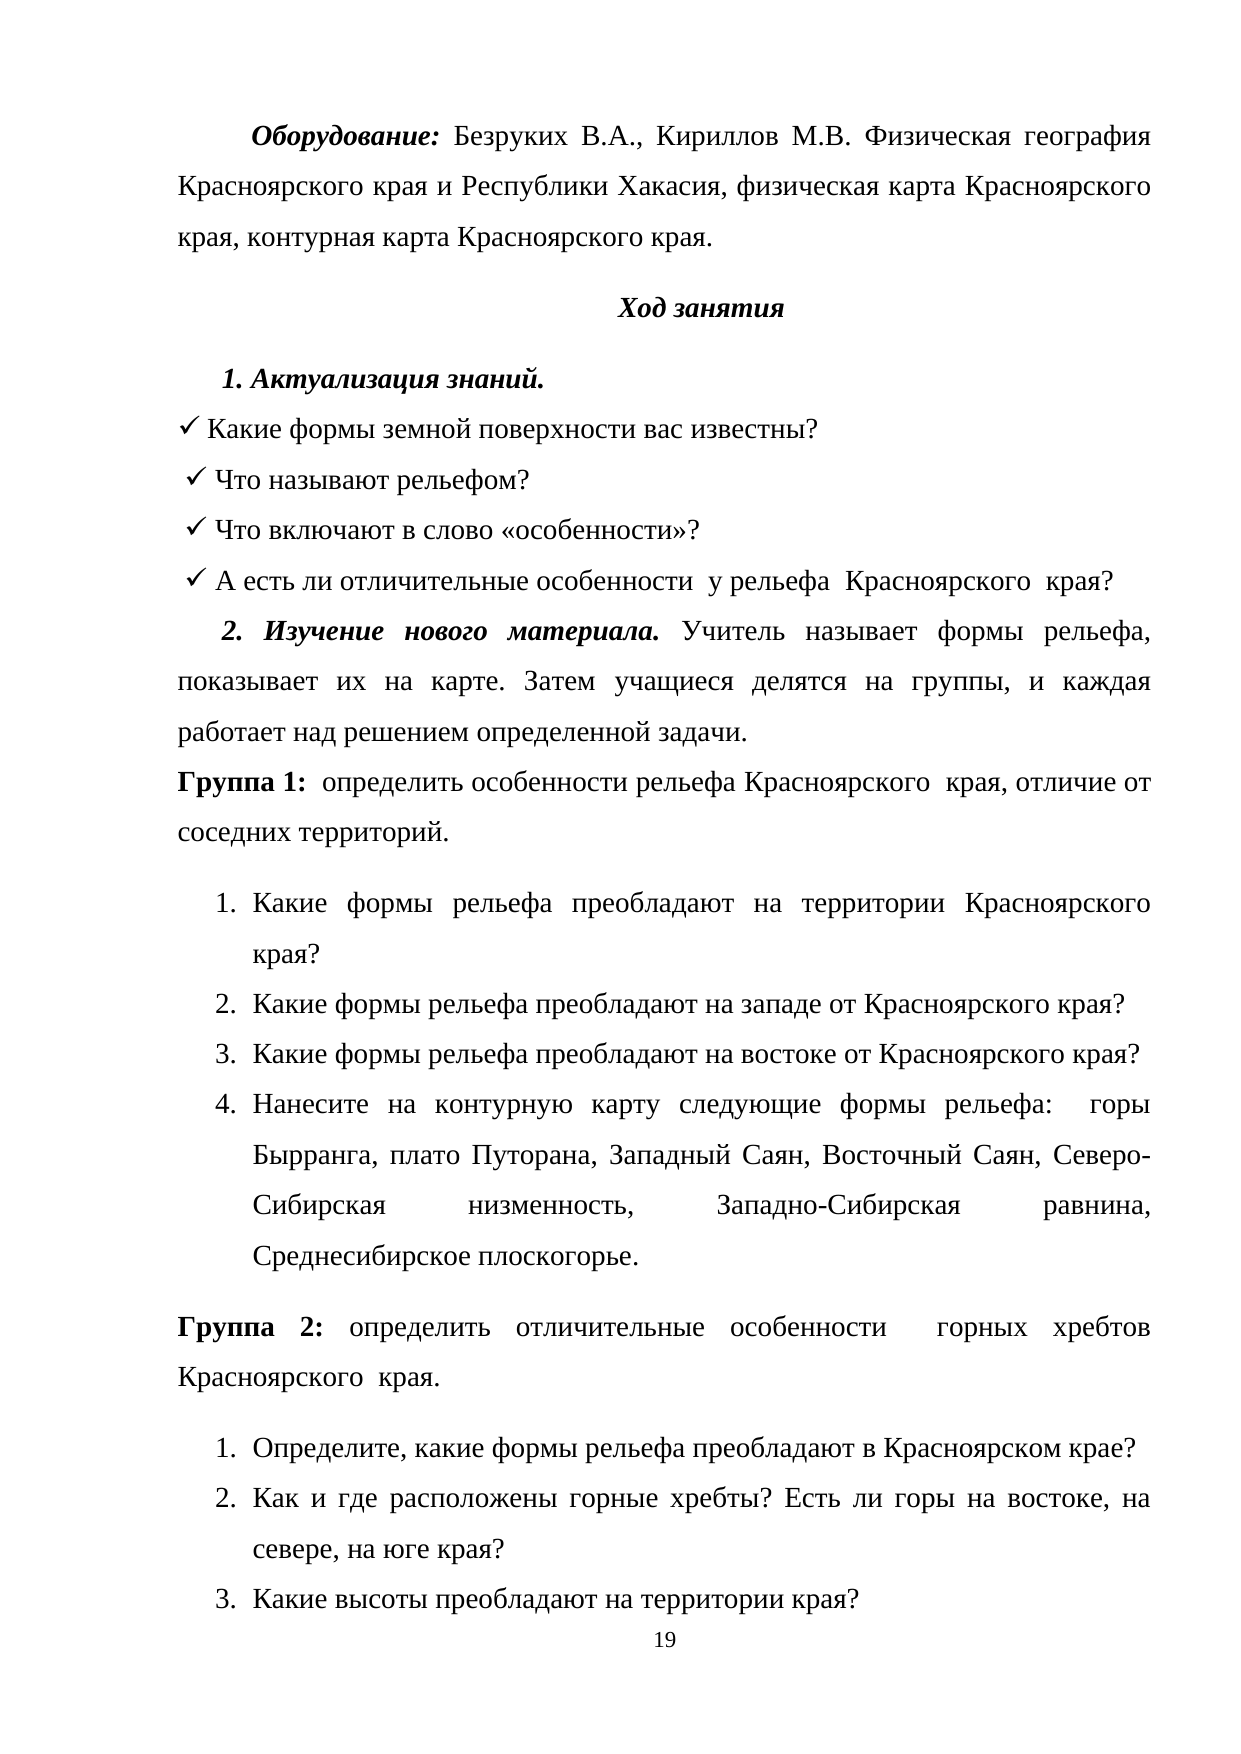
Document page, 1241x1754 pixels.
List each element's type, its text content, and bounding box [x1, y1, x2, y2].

list Какие формы земной поверхности вас известны? [177, 411, 1152, 445]
list Какие формы рельефа преобладают на востоке от Красноярского края? [215, 1036, 1152, 1070]
text Группа 2: определить отличительные особенности горных хребтов Красноярского края. [177, 1309, 1152, 1393]
list Как и где расположены горные хребты? Есть ли горы на востоке, на севере, на юге края? [215, 1481, 1152, 1564]
list Определите, какие формы рельефа преобладают в Красноярском крае? [215, 1430, 1152, 1464]
list Что включают в слово «особенности»? [184, 512, 1152, 546]
list Что называют рельефом? [184, 462, 1152, 495]
list Нанесите на контурную карту следующие формы рельефа: горы Бырранга, плато Путорана, Западный Саян, Восточный Саян, Северо-Сибирская низменность, Западно-Сибирская равнина, Среднесибирское плоскогорье. [215, 1087, 1152, 1271]
text 1. Актуализация знаний. [177, 361, 1152, 394]
list Какие высоты преобладают на территории края? [215, 1581, 1152, 1615]
list Какие формы рельефа преобладают на западе от Красноярского края? [215, 986, 1152, 1019]
list А есть ли отличительные особенности у рельефа Красноярского края? [184, 563, 1152, 596]
text Оборудование: Безруких В.А., Кириллов М.В. Физическая география Красноярского края и Республики Хакасия, физическая карта Красноярского края, контурная карта Красноярского края. [177, 118, 1152, 252]
list Какие формы рельефа преобладают на территории Красноярского края? [215, 885, 1152, 969]
text Группа 1: определить особенности рельефа Красноярского края, отличие от соседних территорий. [177, 764, 1152, 848]
text Ход занятия [177, 290, 1152, 323]
text 2. Изучение нового материала. Учитель называет формы рельефа, показывает их на карте. Затем учащиеся делятся на группы, и каждая работает над решением определенной задачи. [177, 613, 1152, 747]
